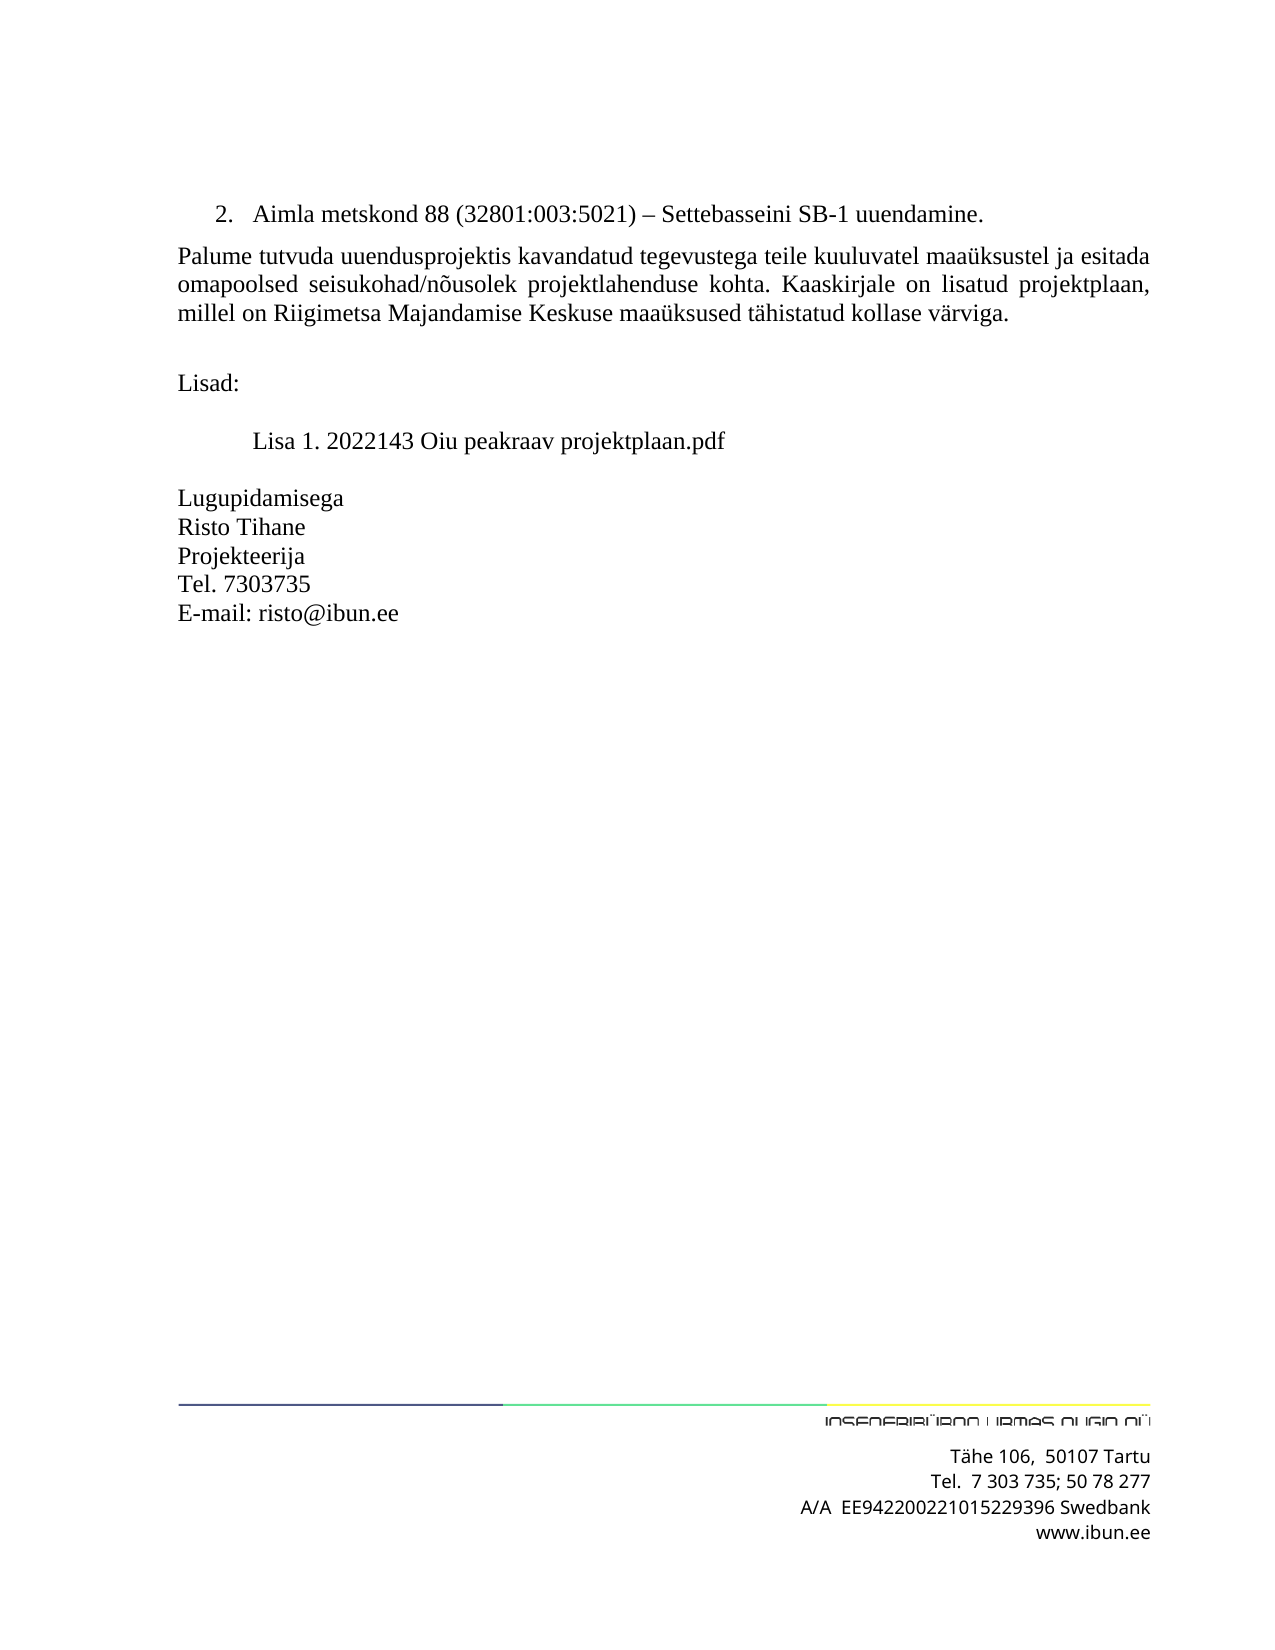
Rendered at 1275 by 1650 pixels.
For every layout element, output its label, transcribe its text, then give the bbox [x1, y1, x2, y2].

text Projekteerija [177, 541, 1151, 569]
text Lisad: [177, 368, 1151, 397]
text Tel. 7303735 [177, 569, 1151, 598]
list Lisa 1. 2022143 Oiu peakraav projektplaan.pdf [252, 426, 1151, 454]
list Aimla metskond 88 (32801:003:5021) – Settebasseini SB-1 uuendamine. [215, 199, 1151, 228]
text E-mail: risto@ibun.ee [177, 598, 1151, 627]
text Palume tutvuda uuendusprojektis kavandatud tegevustega teile kuuluvatel maaüksustel ja esitada omapoolsed seisukohad/nõusolek projektlahenduse kohta. Kaaskirjale on lisatud projektplaan, millel on Riigimetsa Majandamise Keskuse maaüksused tähistatud kollase värviga. [177, 241, 1151, 327]
text Risto Tihane [177, 512, 1151, 541]
text Lugupidamisega [177, 483, 1151, 512]
picture [178, 1403, 1151, 1426]
